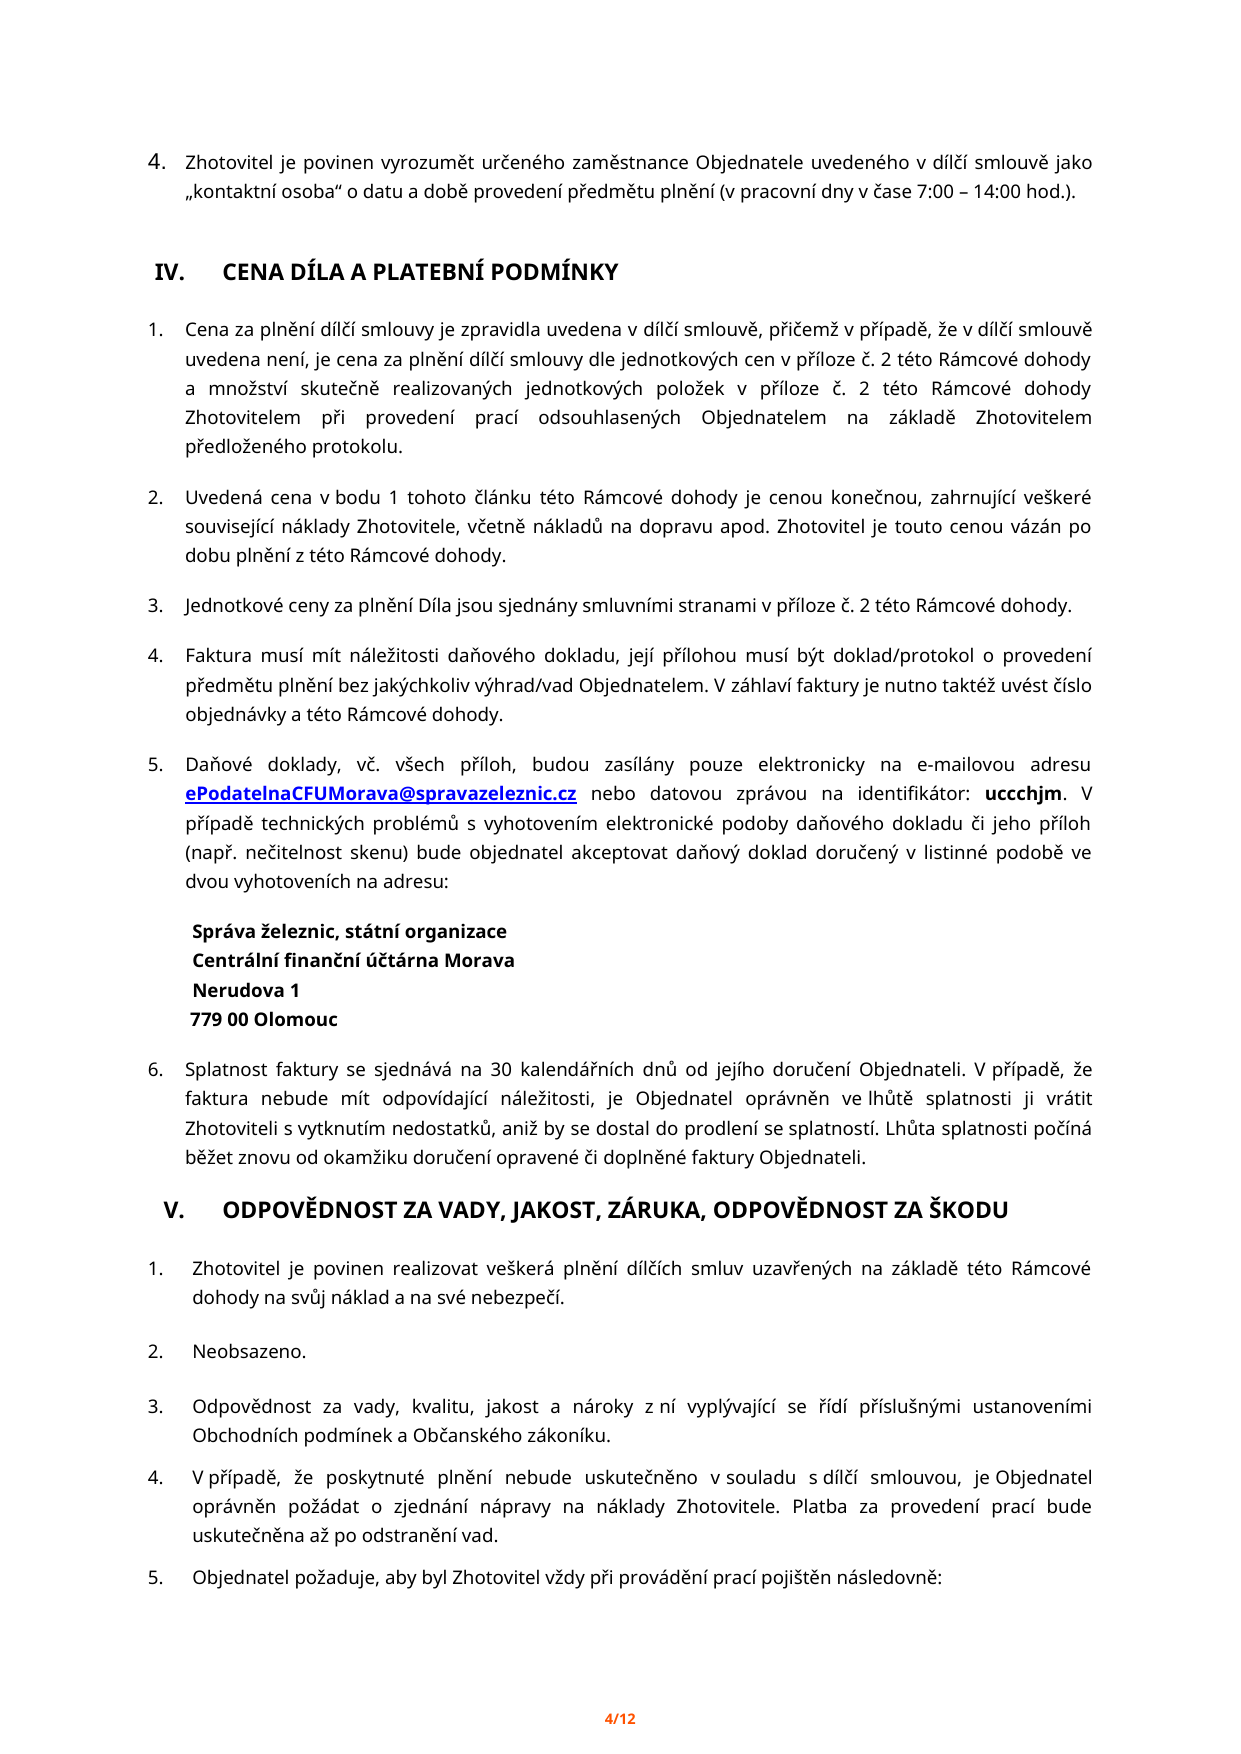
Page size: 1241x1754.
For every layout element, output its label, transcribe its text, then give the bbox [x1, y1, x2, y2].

list ODPOVĚDNOST ZA VADY, JAKOST, ZÁRUKA, ODPOVĚDNOST ZA ŠKODU [185, 1194, 1093, 1226]
list V případě, že poskytnuté plnění nebude uskutečněno v souladu s dílčí smlouvou, je Objednatel oprávněn požádat o zjednání nápravy na náklady Zhotovitele. Platba za provedení prací bude uskutečněna až po odstranění vad. [148, 1464, 1093, 1548]
list Uvedená cena v bodu 1 tohoto článku této Rámcové dohody je cenou konečnou, zahrnující veškeré související náklady Zhotovitele, včetně nákladů na dopravu apod. Zhotovitel je touto cenou vázán po dobu plnění z této Rámcové dohody. [148, 484, 1093, 568]
subtitle Centrální finanční účtárna Morava [192, 948, 1093, 973]
list Jednotkové ceny za plnění Díla jsou sjednány smluvními stranami v příloze č. 2 této Rámcové dohody. [148, 593, 1093, 618]
list CENA DÍLA A PLATEBNÍ PODMÍNKY [185, 256, 1093, 287]
list Neobsazeno. [148, 1339, 1093, 1364]
list 779 00 Olomouc [185, 1006, 1093, 1032]
list Zhotovitel je povinen realizovat veškerá plnění dílčích smluv uzavřených na základě této Rámcové dohody na svůj náklad a na své nebezpečí. [148, 1255, 1093, 1310]
list Splatnost faktury se sjednává na 30 kalendářních dnů od jejího doručení Objednateli. V případě, že faktura nebude mít odpovídající náležitosti, je Objednatel oprávněn ve lhůtě splatnosti ji vrátit Zhotoviteli s vytknutím nedostatků, aniž by se dostal do prodlení se splatností. Lhůta splatnosti počíná běžet znovu od okamžiku doručení opravené či doplněné faktury Objednateli. [148, 1056, 1093, 1170]
list Daňové doklady, vč. všech příloh, budou zasílány pouze elektronicky na e-mailovou adresu ePodatelnaCFUMorava@spravazeleznic.cz nebo datovou zprávou na identifikátor: uccchjm. V případě technických problémů s vyhotovením elektronické podoby daňového dokladu či jeho příloh (např. nečitelnost skenu) bude objednatel akceptovat daňový doklad doručený v listinné podobě ve dvou vyhotoveních na adresu: [148, 751, 1093, 894]
list Objednatel požaduje, aby byl Zhotovitel vždy při provádění prací pojištěn následovně: [148, 1564, 1093, 1590]
subtitle Správa železnic, státní organizace [192, 918, 1093, 944]
list Cena za plnění dílčí smlouvy je zpravidla uvedena v dílčí smlouvě, přičemž v případě, že v dílčí smlouvě uvedena není, je cena za plnění dílčí smlouvy dle jednotkových cen v příloze č. 2 této Rámcové dohody a množství skutečně realizovaných jednotkových položek v příloze č. 2 této Rámcové dohody Zhotovitelem při provedení prací odsouhlasených Objednatelem na základě Zhotovitelem předloženého protokolu. [148, 317, 1093, 459]
list Odpovědnost za vady, kvalitu, jakost a nároky z ní vyplývající se řídí příslušnými ustanoveními Obchodních podmínek a Občanského zákoníku. [148, 1393, 1093, 1448]
subtitle Nerudova 1 [192, 977, 1093, 1003]
list Faktura musí mít náležitosti daňového dokladu, její přílohou musí být doklad/protokol o provedení předmětu plnění bez jakýchkoliv výhrad/vad Objednatelem. V záhlaví faktury je nutno taktéž uvést číslo objednávky a této Rámcové dohody. [148, 643, 1093, 727]
text Zhotovitel je povinen vyrozumět určeného zaměstnance Objednatele uvedeného v dílčí smlouvě jako „kontaktní osoba“ o datu a době provedení předmětu plnění (v pracovní dny v čase 7:00 – 14:00 hod.). [148, 148, 1093, 204]
